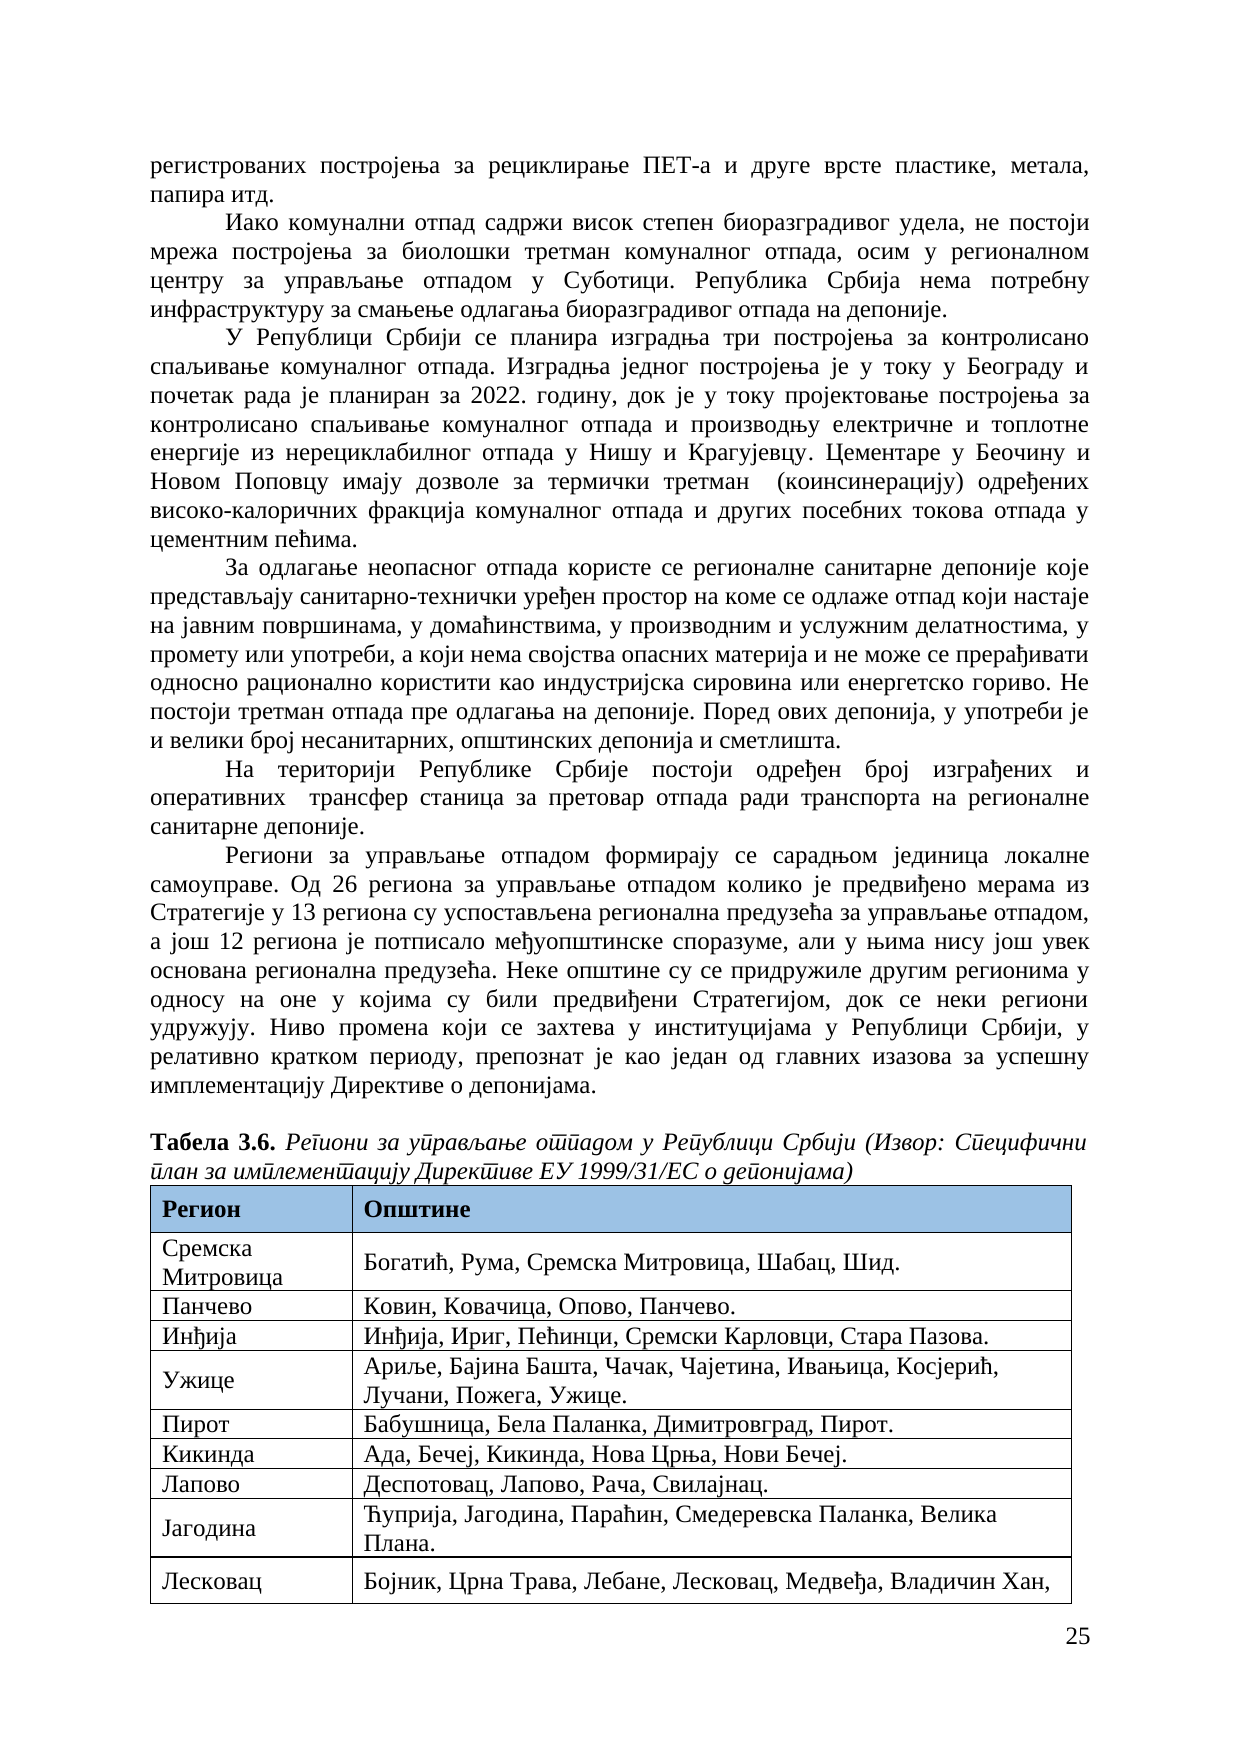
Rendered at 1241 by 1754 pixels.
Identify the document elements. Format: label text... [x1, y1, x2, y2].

table_cell Кикинда [151, 1439, 352, 1468]
table_header Општине [353, 1186, 1071, 1232]
table_cell Јагодина [151, 1499, 352, 1556]
text Табела 3.6. Региони за управљање отпадом у Републици Србији (Извор: Специфични план за имплементацију Директиве ЕУ 1999/31/EC о депонијама) [150, 1127, 1090, 1185]
table_cell Панчево [151, 1291, 352, 1320]
table_cell Инђија [151, 1321, 352, 1350]
table_cell Пирот [151, 1410, 352, 1438]
table_cell Ужице [151, 1351, 352, 1408]
table_cell Деспотовац, Лапово, Рача, Свилајнац. [353, 1469, 1071, 1498]
text За одлагање неопасног отпада користе се регионалне санитарне депоније које представљају санитарно-технички уређен простор на коме се одлаже отпад који настаје на јавним површинама, у домаћинствима, у производним и услужним делатностима, у промету или употреби, а који нема својства опасних материја и не може се прерађивати односно рационално користити као индустријска сировина или енергетско гориво. Не постоји третман отпада пре одлагања на депоније. Поред ових депонија, у употреби је и велики број несанитарних, општинских депонија и сметлишта. [150, 552, 1090, 754]
table_header Регион [151, 1186, 352, 1232]
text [150, 150, 1090, 207]
table_cell Лапово [151, 1469, 352, 1498]
table_cell Богатић, Рума, Сремска Митровица, Шабац, Шид. [353, 1233, 1071, 1290]
table_cell Бабушница, Бела Паланка, Димитровград, Пирот. [353, 1410, 1071, 1438]
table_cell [353, 1558, 1071, 1603]
text На територији Републике Србије постоји одређен број изграђених и оперативних трансфер станица за претовар отпада ради транспорта на регионалне санитарне депоније. [150, 754, 1090, 840]
table_cell Ада, Бечеј, Кикинда, Нова Црња, Нови Бечеј. [353, 1439, 1071, 1468]
text Иако комунални отпад садржи висок степен биоразградивог удела, не постоји мрежа постројења за биолошки третман комуналног отпада, осим у регионалном центру за управљање отпадом у Суботици. Република Србија нема потребну инфраструктуру за смањење одлагања биоразградивог отпада на депоније. [150, 207, 1090, 322]
table_cell Лесковац [151, 1558, 352, 1603]
table_cell Инђија, Ириг, Пећинци, Сремски Карловци, Стара Пазова. [353, 1321, 1071, 1350]
table_cell Ариље, Бајина Башта, Чачак, Чајетина, Ивањица, Косјерић, Лучани, Пожега, Ужице. [353, 1351, 1071, 1408]
text Региони за управљање отпадом формирају се сарадњом јединица локалне самоуправе. Од 26 региона за управљање отпадом колико је предвиђено мерама из Стратегије у 13 региона су успостављена регионална предузећа за управљање отпадом, а још 12 региона је потписало међуопштинске споразуме, али у њима нису још увек основана регионална предузећа. Неке општине су се придружиле другим регионима у односу на оне у којима су били предвиђени Стратегијом, док се неки региони удружују. Ниво промена који се захтева у институцијама у Републици Србији, у релативно кратком периоду, препознат је као један од главних изазова за успешну имплементацију Директиве о депонијама. [150, 840, 1090, 1099]
table_cell Ћуприја, Јагодина, Параћин, Смедеревска Паланка, Велика Плана. [353, 1499, 1071, 1556]
text У Републици Србији се планира изградња три постројења за контролисано спаљивање комуналног отпада. Изградња једног постројења је у току у Београду и почетак рада је планиран за 2022. годину, док је у току пројектовање постројења за контролисано спаљивање комуналног отпада и производњу електричне и топлотне енергије из нерециклабилног отпада у Нишу и Крагујевцу. Цементаре у Беочину и Новом Поповцу имају дозволе за термички третман (коинсинерацију) одређених високо-калоричних фракција комуналног отпада и других посебних токова отпада у цементним пећима. [150, 322, 1090, 552]
table_cell Ковин, Ковачица, Опово, Панчево. [353, 1291, 1071, 1320]
table_cell Сремска Митровица [151, 1233, 352, 1290]
